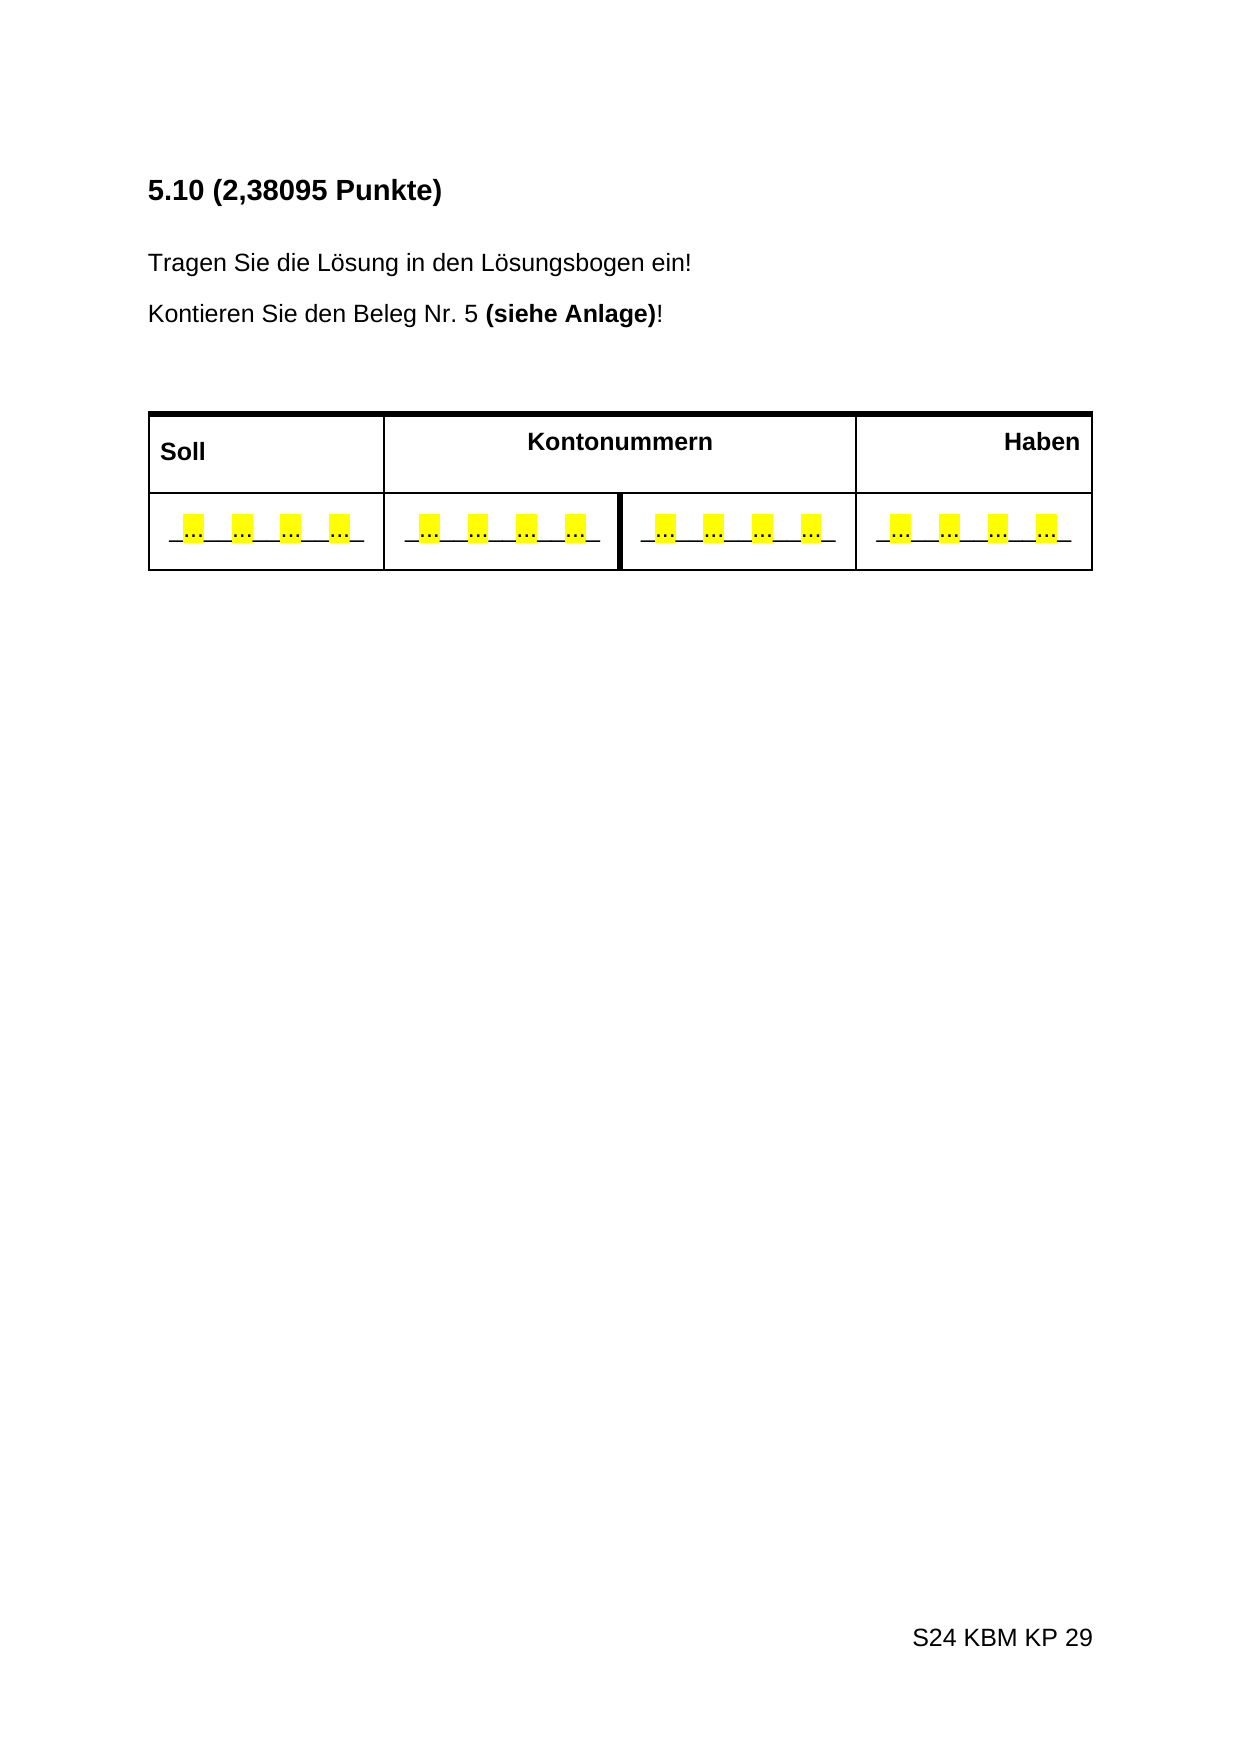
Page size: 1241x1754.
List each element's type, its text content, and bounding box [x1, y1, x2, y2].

table_header Kontonummern [385, 417, 855, 492]
table_cell _...__...__...__..._ [150, 494, 383, 569]
table_header Soll [150, 417, 383, 492]
table_cell _...__...__...__..._ [385, 494, 617, 569]
table_header Haben [857, 417, 1091, 492]
table_cell _...__...__...__..._ [857, 494, 1091, 569]
subtitle Tragen Sie die Lösung in den Lösungsbogen ein! [148, 248, 1093, 277]
table_cell _...__...__...__..._ [623, 494, 855, 569]
text Kontieren Sie den Beleg Nr. 5 (siehe Anlage)! [148, 299, 1093, 328]
subtitle 5.10 (2,38095 Punkte) [148, 173, 1093, 206]
